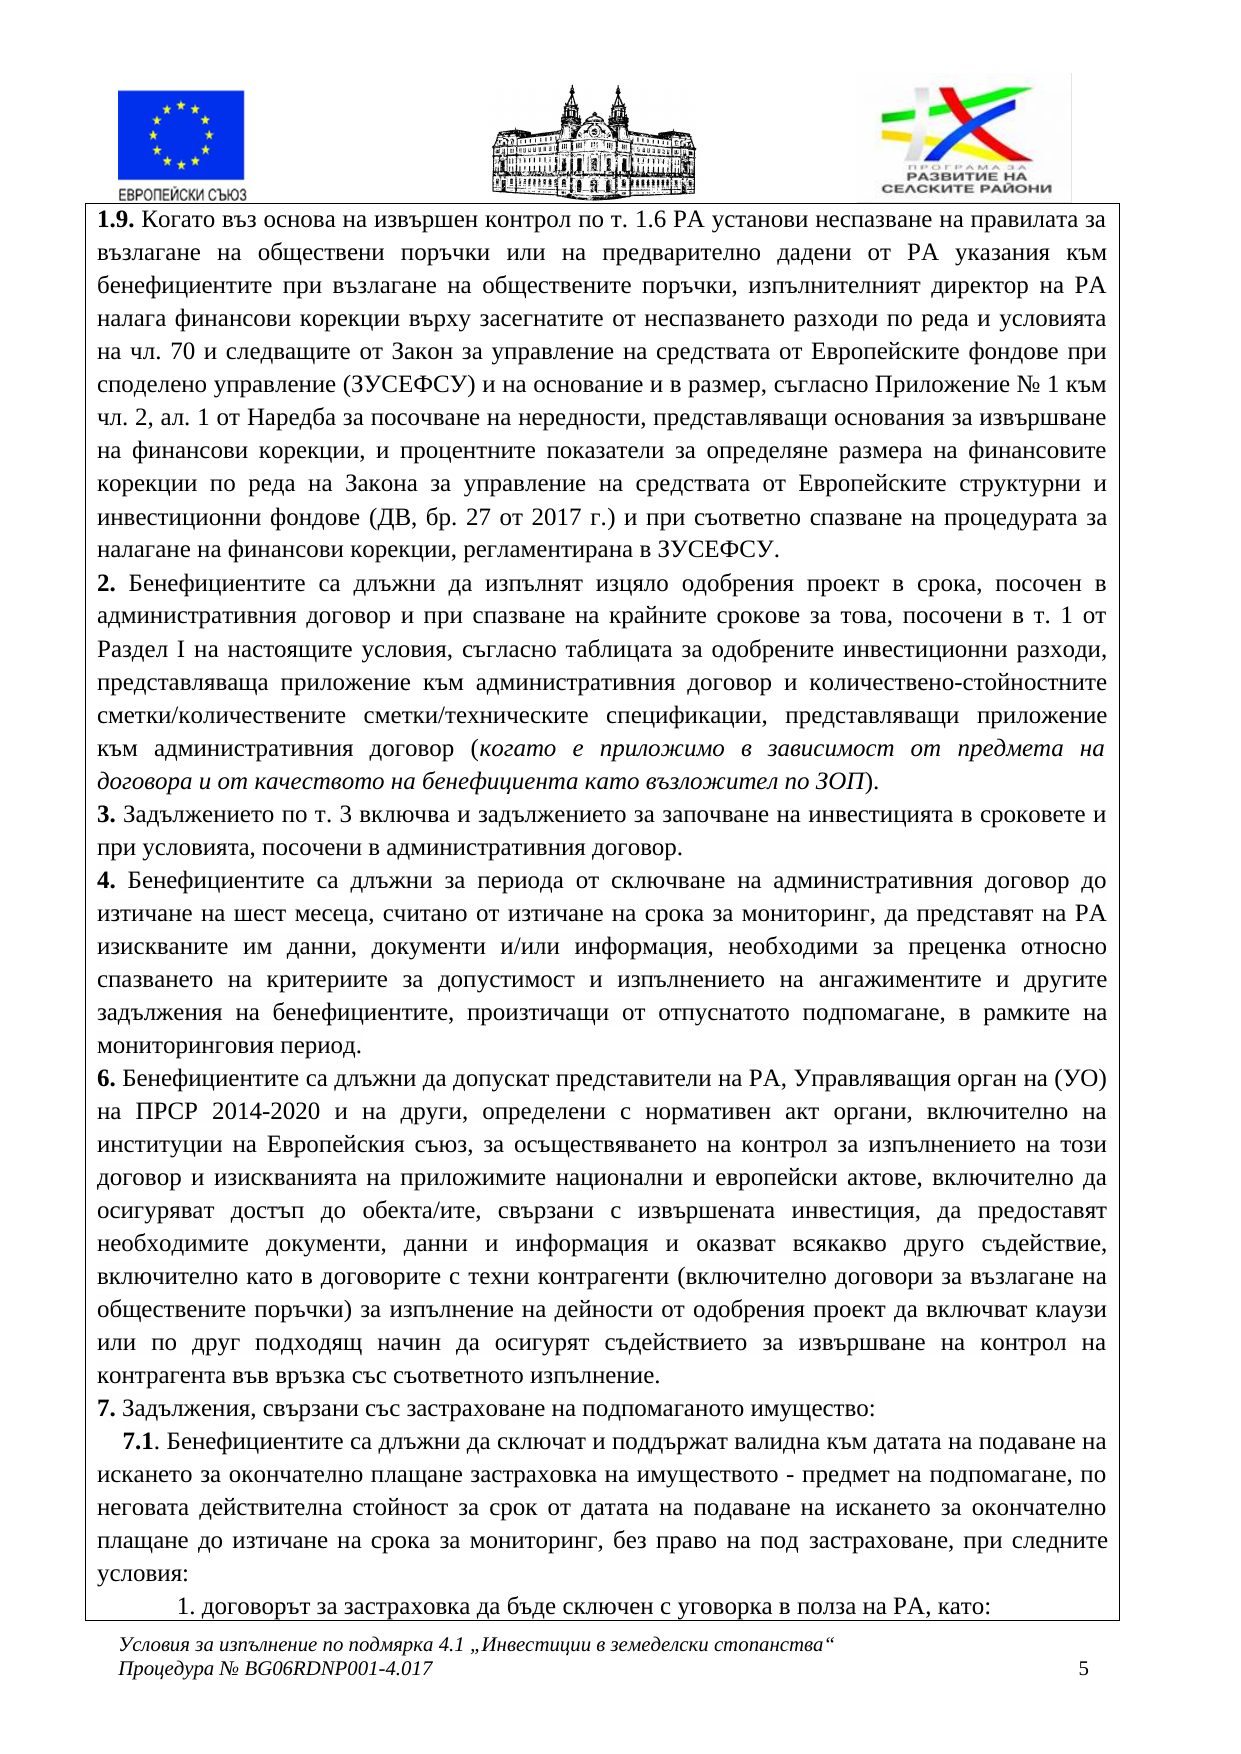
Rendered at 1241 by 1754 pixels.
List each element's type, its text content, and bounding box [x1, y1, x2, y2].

picture [856, 73, 1073, 203]
picture [487, 81, 703, 203]
picture [118, 89, 248, 203]
